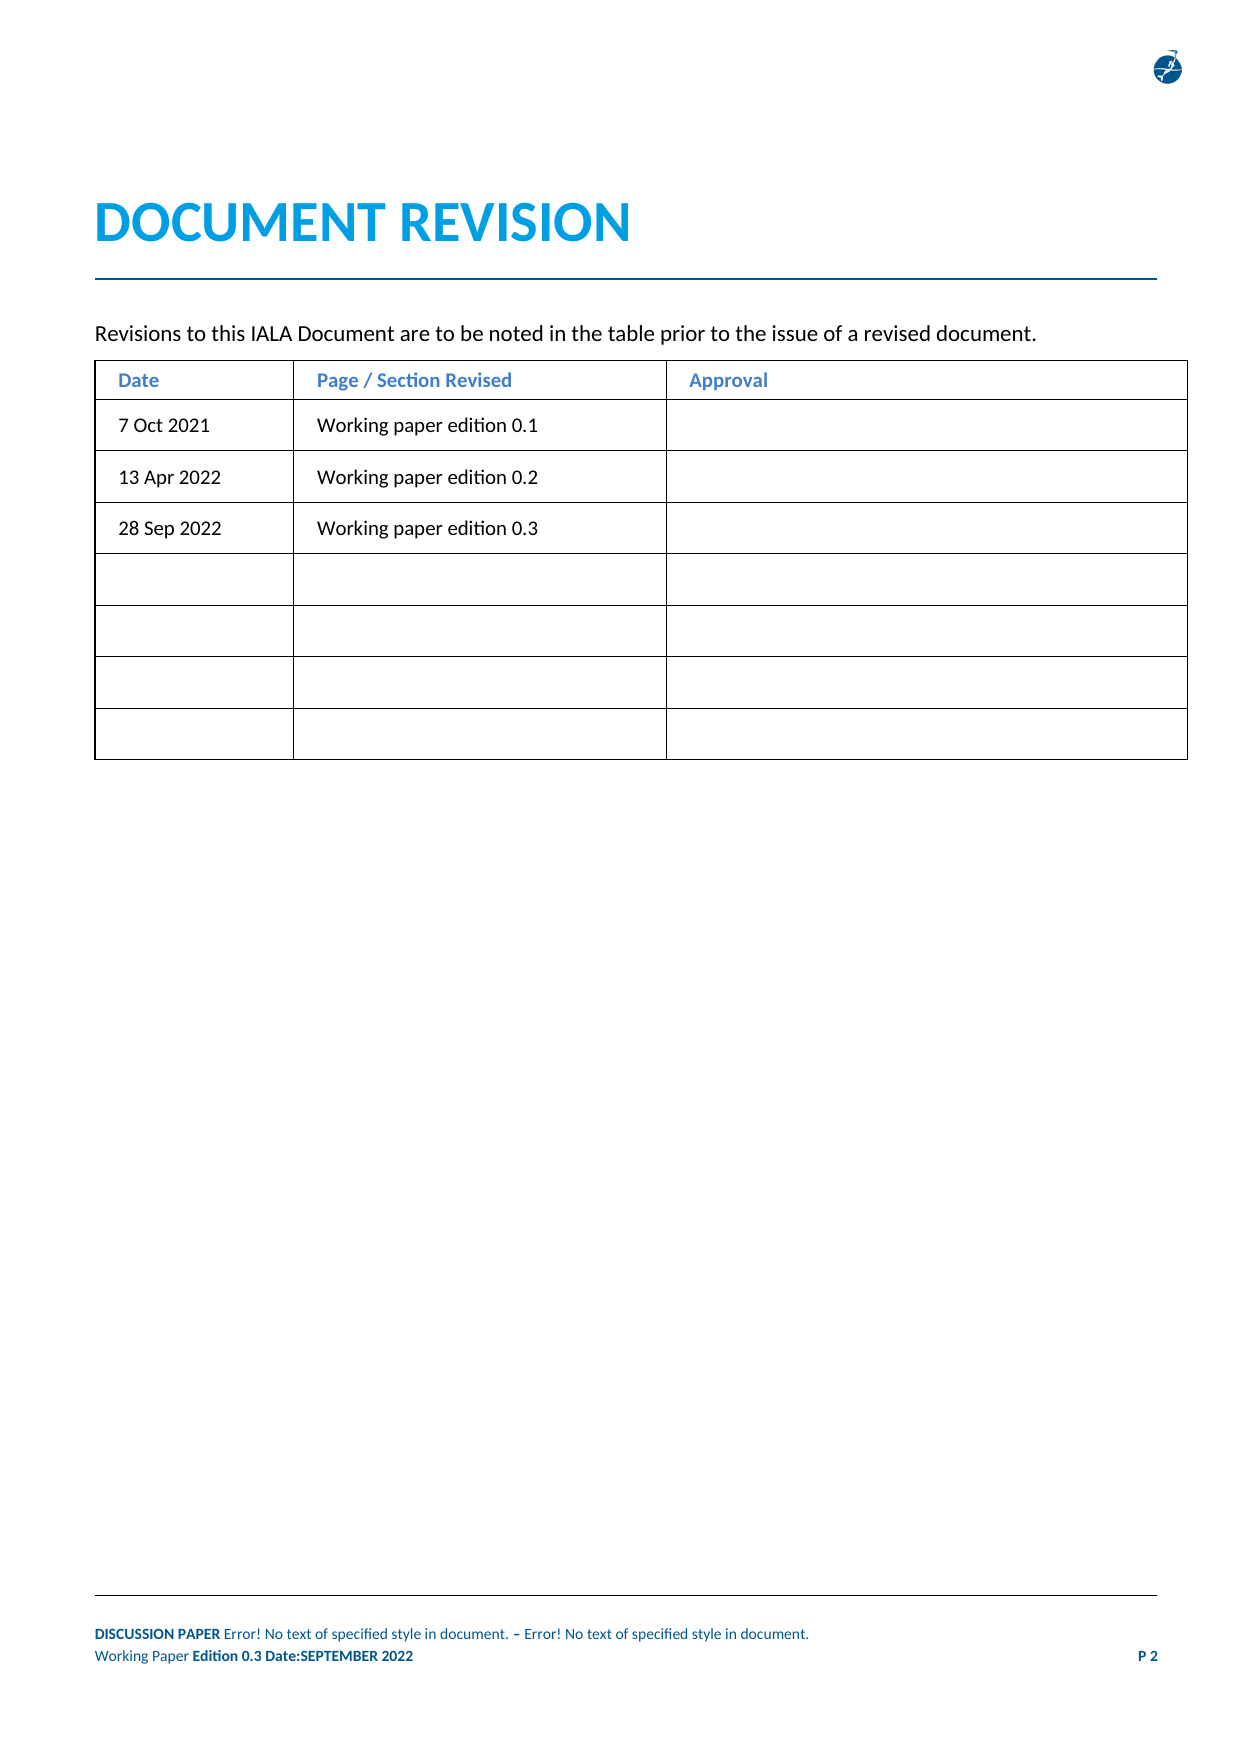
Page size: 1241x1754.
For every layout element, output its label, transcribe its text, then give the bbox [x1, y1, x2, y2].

table_cell [667, 657, 1187, 708]
table_header Date [96, 361, 293, 399]
table_cell [294, 709, 666, 759]
table_cell [667, 606, 1187, 656]
table_header Page / Section Revised [294, 361, 666, 399]
table_cell [96, 606, 293, 656]
table_cell [667, 554, 1187, 605]
table_cell 7 Oct 2021 [96, 400, 293, 450]
table_header Approval [667, 361, 1187, 399]
table_cell [96, 554, 293, 605]
table_cell [294, 606, 666, 656]
table_cell [96, 657, 293, 708]
text Revisions to this IALA Document are to be noted in the table prior to the issue of a revised document. [94, 319, 1157, 347]
table_cell Working paper edition 0.2 [294, 451, 666, 502]
table_cell [667, 400, 1187, 450]
table_cell [294, 657, 666, 708]
table_cell [96, 709, 293, 759]
table_cell [667, 503, 1187, 553]
table_cell [667, 709, 1187, 759]
table_cell [667, 451, 1187, 502]
table_cell 28 Sep 2022 [96, 503, 293, 553]
table_cell Working paper edition 0.1 [294, 400, 666, 450]
table_cell 13 Apr 2022 [96, 451, 293, 502]
table_cell Working paper edition 0.3 [294, 503, 666, 553]
picture [1122, 0, 1241, 119]
table_cell [294, 554, 666, 605]
